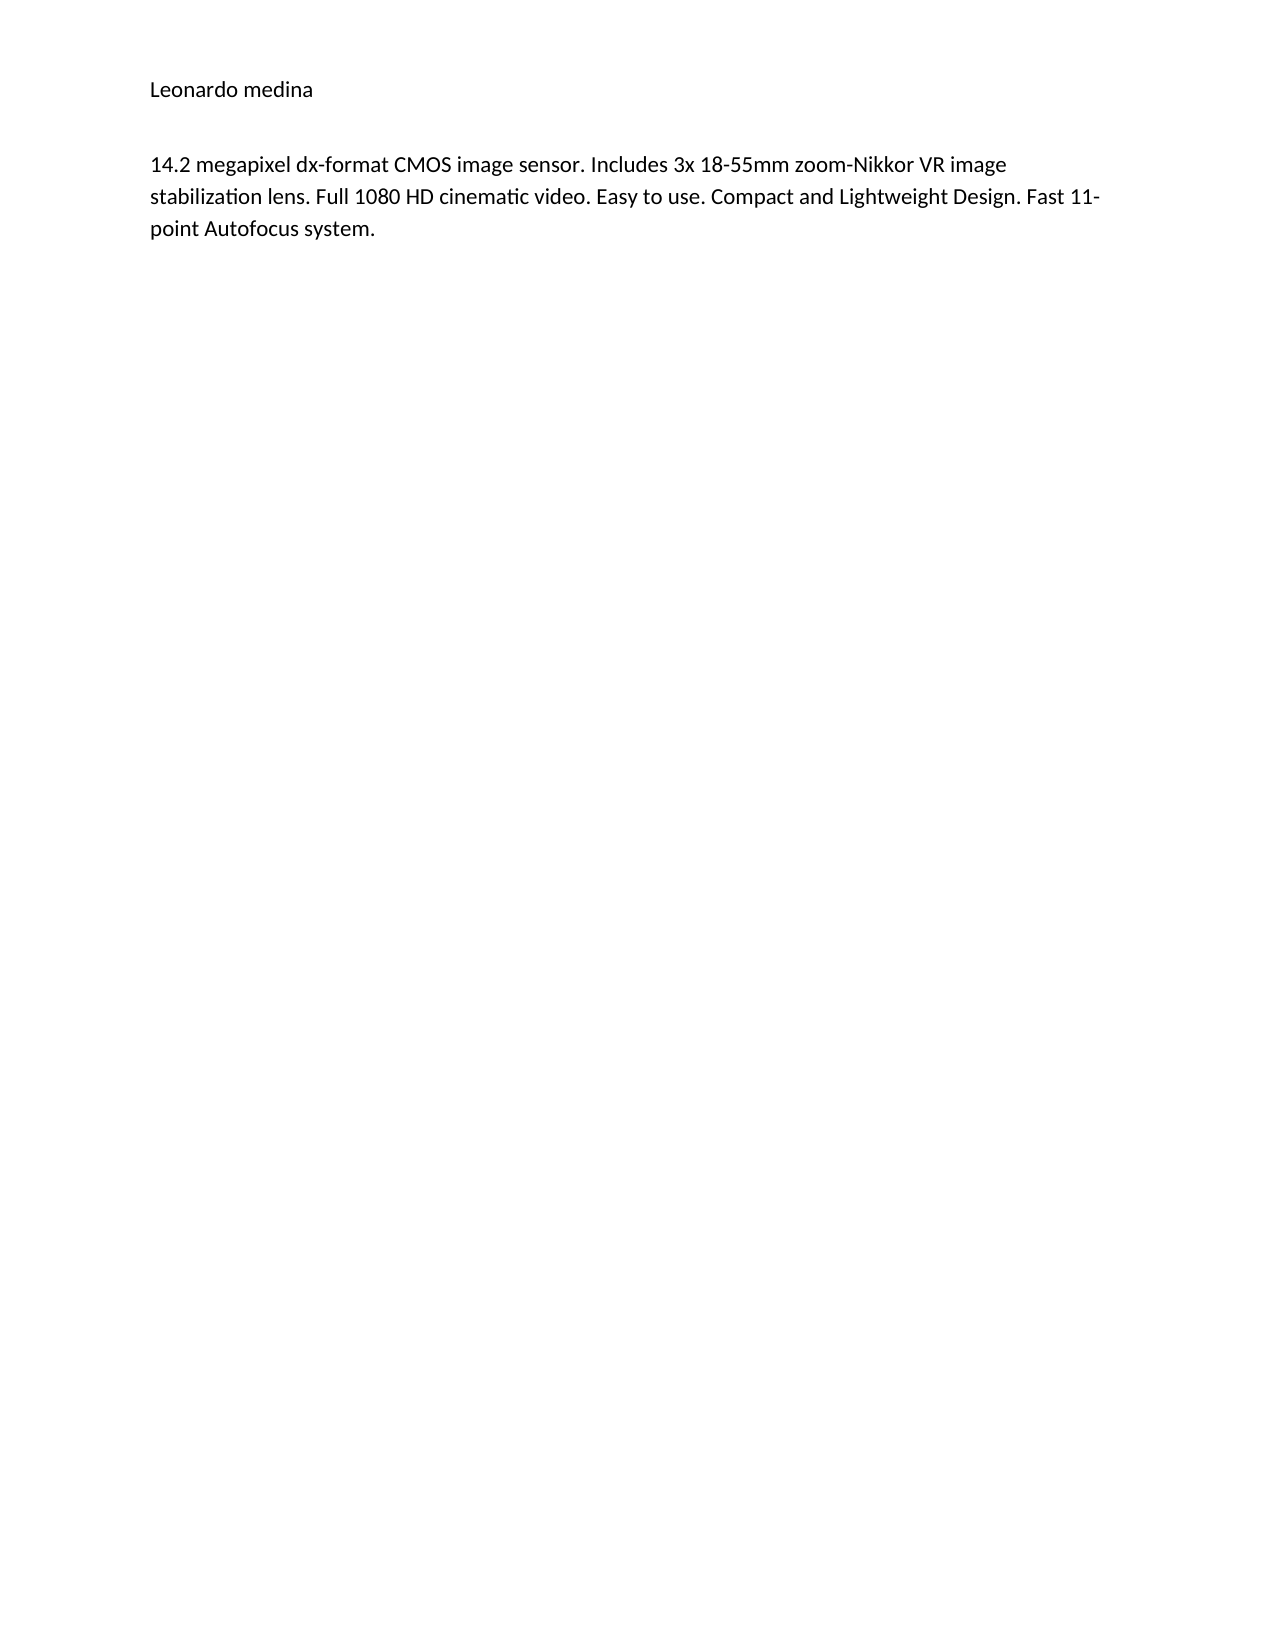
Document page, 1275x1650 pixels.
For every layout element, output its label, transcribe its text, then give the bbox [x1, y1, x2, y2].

text 14.2 megapixel dx-format CMOS image sensor. Includes 3x 18-55mm zoom-Nikkor VR image stabilization lens. Full 1080 HD cinematic video. Easy to use. Compact and Lightweight Design. Fast 11- point Autofocus system. [150, 150, 1125, 242]
